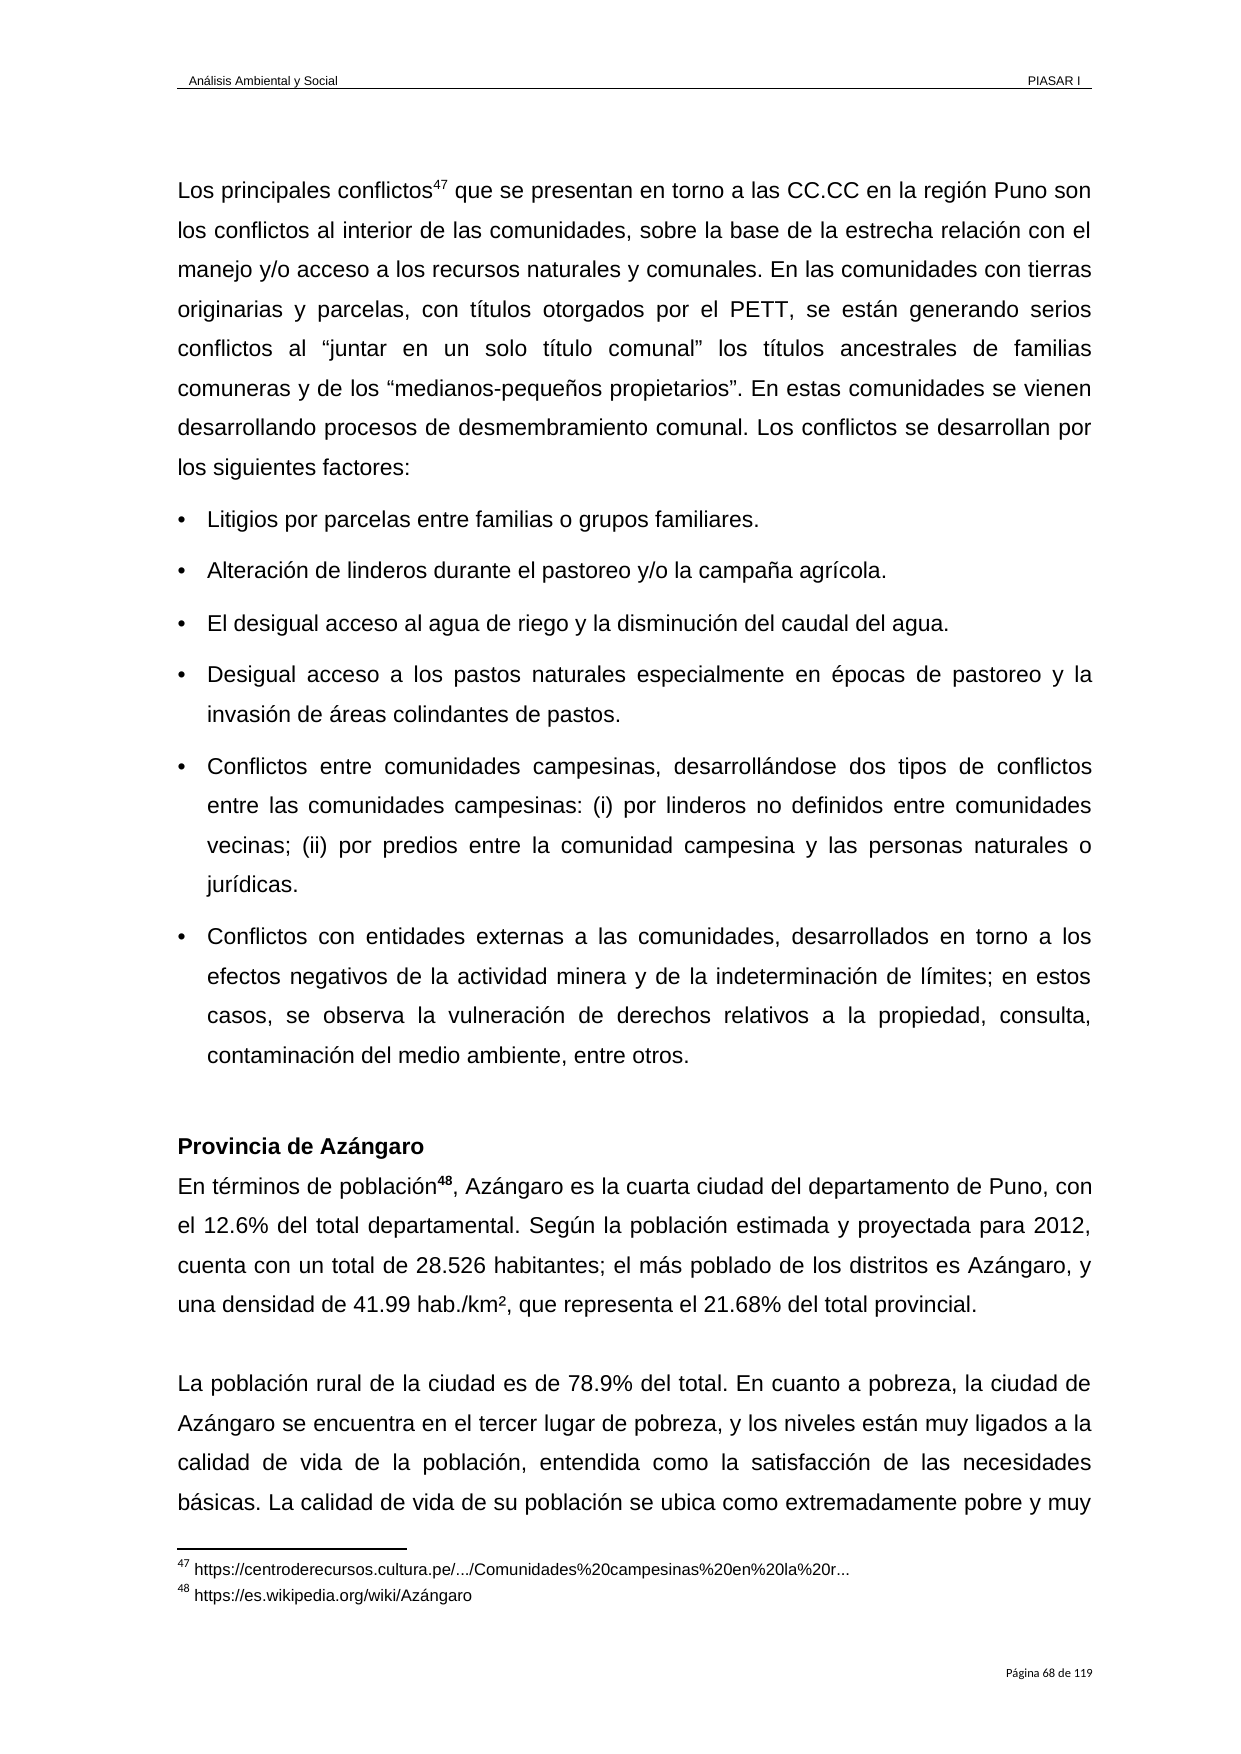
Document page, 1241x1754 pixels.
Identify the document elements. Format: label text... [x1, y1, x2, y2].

list Conflictos con entidades externas a las comunidades, desarrollados en torno a los efectos negativos de la actividad minera y de la indeterminación de límites; en estos casos, se observa la vulneración de derechos relativos a la propiedad, consulta, contaminación del medio ambiente, entre otros. [177, 923, 1092, 1068]
list El desigual acceso al agua de riego y la disminución del caudal del agua. [177, 609, 1092, 636]
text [177, 1370, 1092, 1515]
list Desigual acceso a los pastos naturales especialmente en épocas de pastoreo y la invasión de áreas colindantes de pastos. [177, 661, 1092, 727]
text En términos de población, Azángaro es la cuarta ciudad del departamento de Puno, con el 12.6% del total departamental. Según la población estimada y proyectada para 2012, cuenta con un total de 28.526 habitantes; el más poblado de los distritos es Azángaro, y una densidad de 41.99 hab./km², que representa el 21.68% del total provincial. [177, 1173, 1092, 1317]
text Los principales conflictos que se presentan en torno a las CC.CC en la región Puno son los conflictos al interior de las comunidades, sobre la base de la estrecha relación con el manejo y/o acceso a los recursos naturales y comunales. En las comunidades con tierras originarias y parcelas, con títulos otorgados por el PETT, se están generando serios conflictos al “juntar en un solo título comunal” los títulos ancestrales de familias comuneras y de los “medianos-pequeños propietarios”. En estas comunidades se vienen desarrollando procesos de desmembramiento comunal. Los conflictos se desarrollan por los siguientes factores: [177, 177, 1092, 480]
list Conflictos entre comunidades campesinas, desarrollándose dos tipos de conflictos entre las comunidades campesinas: (i) por linderos no definidos entre comunidades vecinas; (ii) por predios entre la comunidad campesina y las personas naturales o jurídicas. [177, 753, 1092, 898]
list Litigios por parcelas entre familias o grupos familiares. [177, 506, 1092, 532]
text Provincia de Azángaro [177, 1133, 1092, 1159]
list Alteración de linderos durante el pastoreo y/o la campaña agrícola. [177, 557, 1092, 584]
